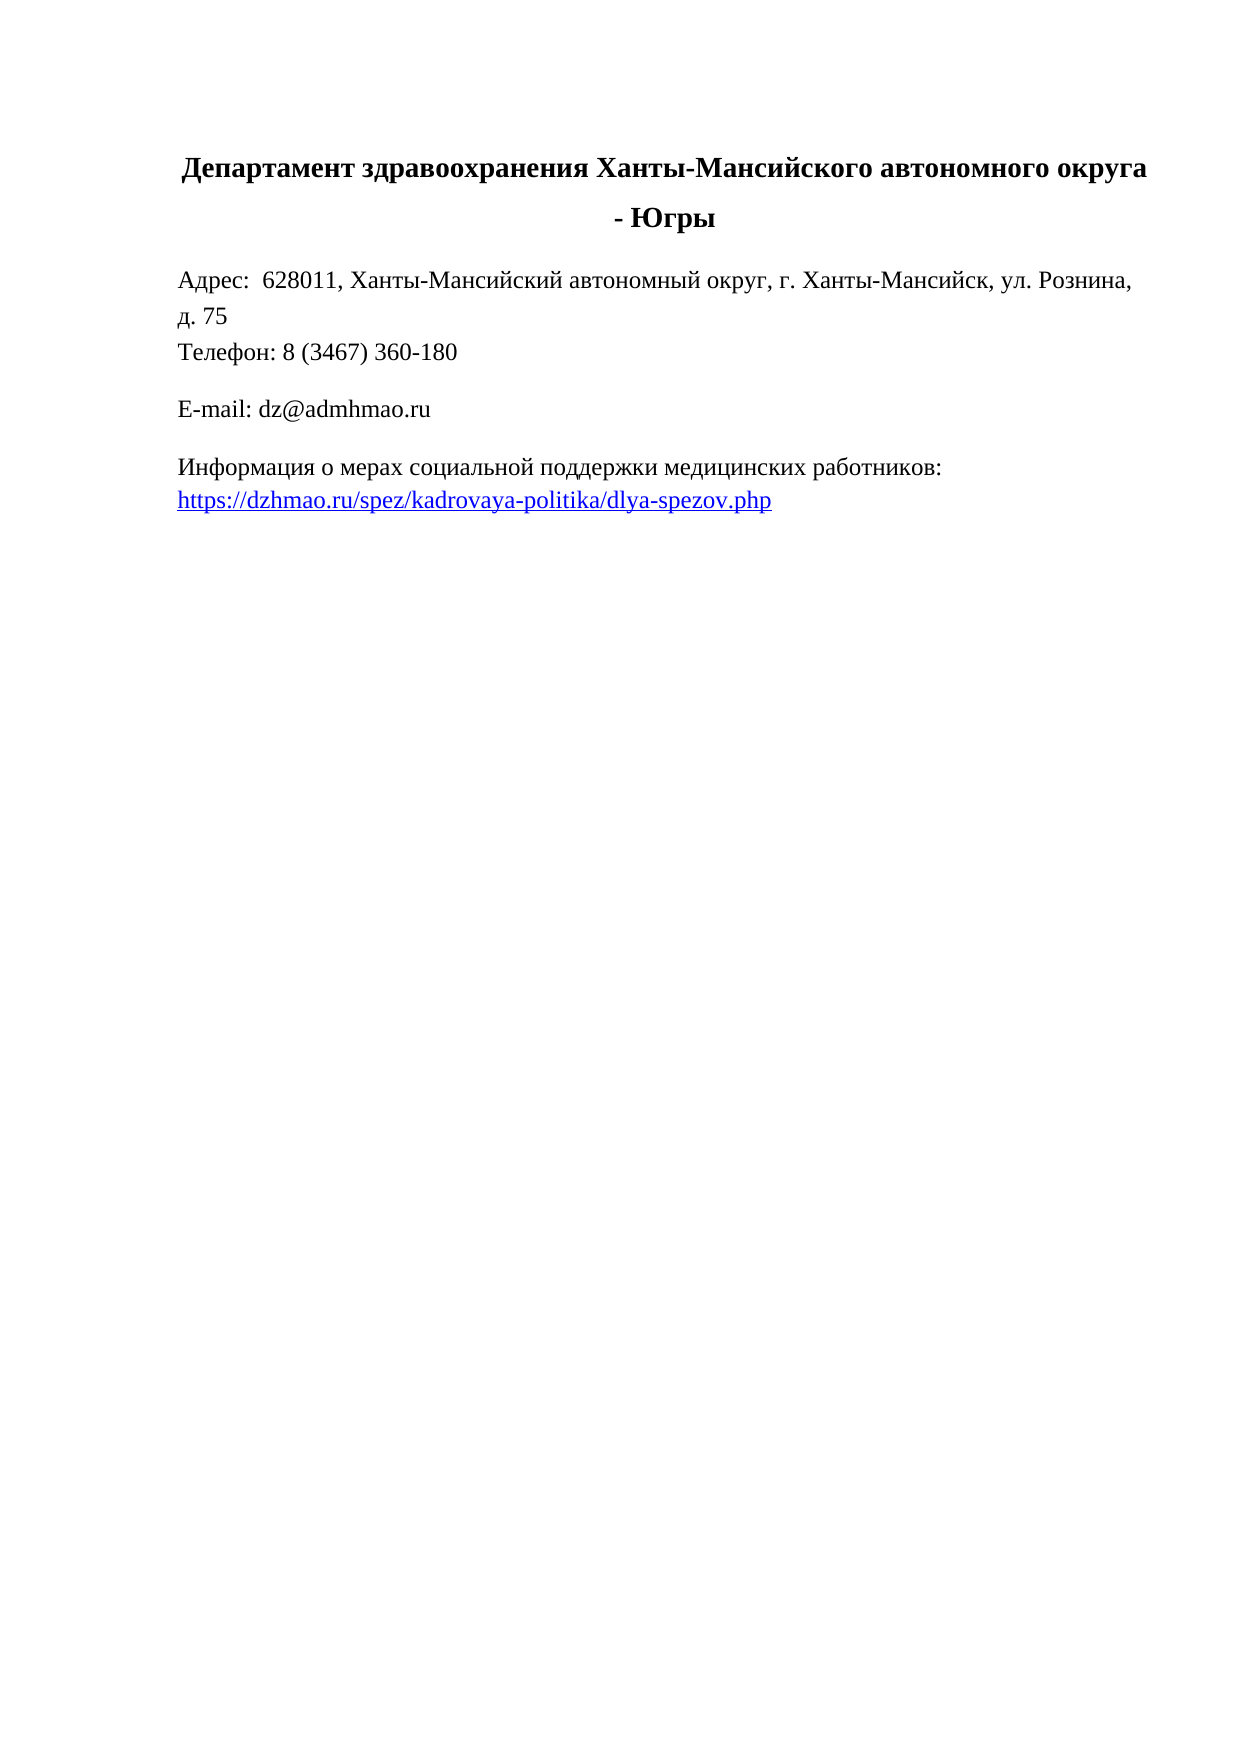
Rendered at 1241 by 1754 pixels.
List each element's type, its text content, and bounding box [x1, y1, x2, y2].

text E-mail: dz@admhmao.ru [177, 394, 1152, 423]
text Информация о мерах социальной поддержки медицинских работников: https://dzhmao.ru/spez/kadrovaya-politika/dlya-spezov.php [177, 452, 1152, 514]
text Департамент здравоохранения Ханты-Мансийского автономного округа - Югры [177, 134, 1152, 234]
text Телефон: 8 (3467) 360-180 [177, 337, 1152, 394]
text Адрес: 628011, Ханты-Мансийский автономный округ, г. Ханты-Мансийск, ул. Рознина, д. 75 [177, 265, 1152, 330]
